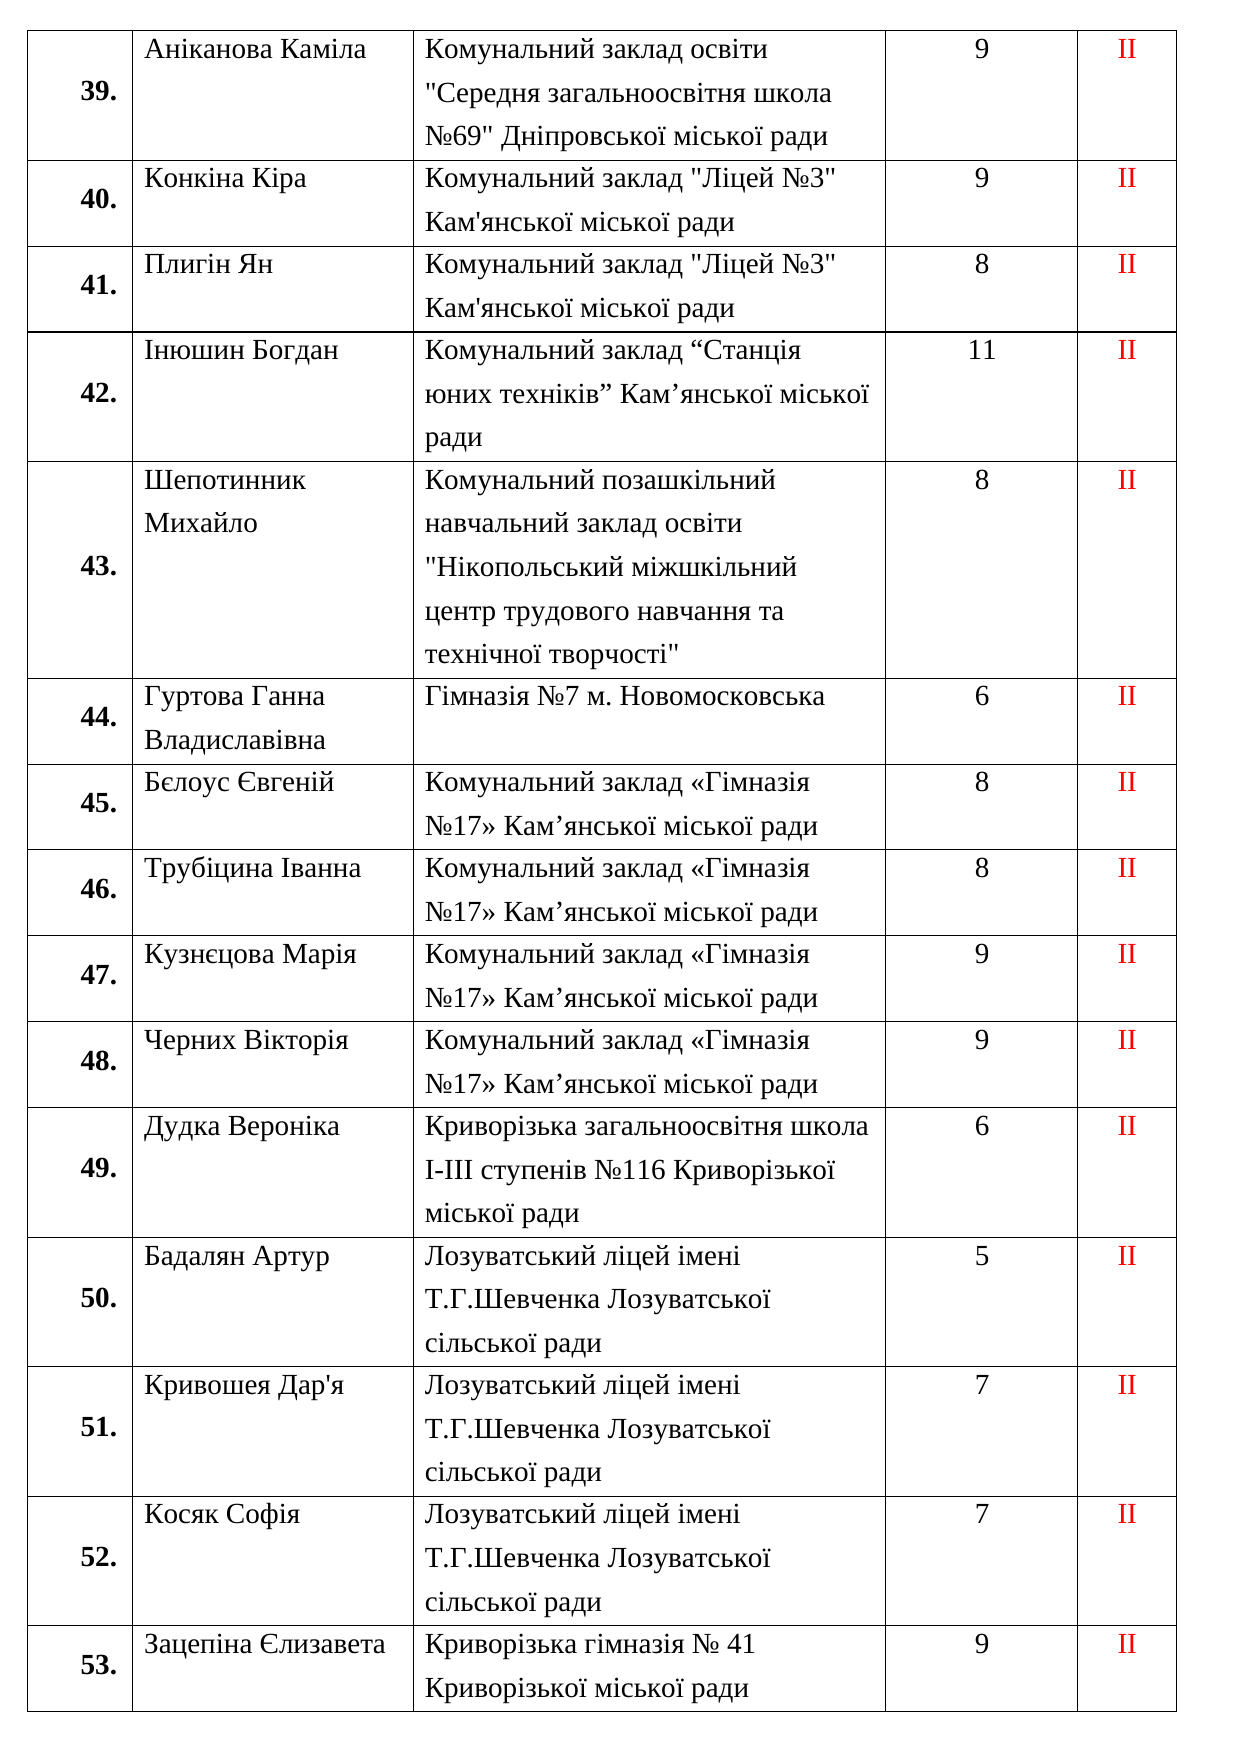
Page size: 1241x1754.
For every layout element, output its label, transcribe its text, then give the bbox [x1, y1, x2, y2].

table_cell [28, 161, 132, 246]
table_cell Дудка Вероніка [133, 1108, 413, 1237]
table_cell [28, 31, 132, 159]
table_cell Зацепіна Єлизавета [133, 1626, 413, 1711]
table_cell [28, 1497, 132, 1625]
table_cell Плигін Ян [133, 247, 413, 331]
table_cell [28, 462, 132, 677]
table_cell 9 [886, 31, 1077, 159]
table_cell 6 [886, 1108, 1077, 1237]
table_cell Комунальний позашкільний навчальний заклад освіти "Нікопольський міжшкільний центр трудового навчання та технічної творчості" [414, 462, 885, 677]
table_cell [28, 1626, 132, 1711]
table_cell Комунальний заклад "Ліцей №3" Кам'янської міської ради [414, 247, 885, 331]
table_cell ІІ [1078, 1108, 1176, 1237]
table_cell [28, 1108, 132, 1237]
table_cell ІІ [1078, 679, 1176, 763]
table_cell Лозуватський ліцей імені Т.Г.Шевченка Лозуватської сільської ради [414, 1497, 885, 1625]
table_cell Лозуватський ліцей імені Т.Г.Шевченка Лозуватської сільської ради [414, 1367, 885, 1496]
table_cell Комунальний заклад “Станція юних техніків” Кам’янської міської ради [414, 333, 885, 461]
table_cell ІІ [1078, 936, 1176, 1021]
table_cell Комунальний заклад освіти "Середня загальноосвітня школа №69" Дніпровської міської ради [414, 31, 885, 159]
table_cell Криворізька гімназія № 41 Криворізької міської ради [414, 1626, 885, 1711]
table_cell ІІ [1078, 1626, 1176, 1711]
table_cell 9 [886, 1626, 1077, 1711]
table_cell Черних Вікторія [133, 1022, 413, 1107]
table_cell ІІ [1078, 1497, 1176, 1625]
table_cell [28, 247, 132, 331]
table_cell Комунальний заклад «Гімназія №17» Кам’янської міської ради [414, 850, 885, 935]
table_cell 8 [886, 462, 1077, 677]
table_cell ІІ [1078, 247, 1176, 331]
table_cell Криворізька загальноосвітня школа І-ІІІ ступенів №116 Криворізької міської ради [414, 1108, 885, 1237]
table_cell Комунальний заклад «Гімназія №17» Кам’янської міської ради [414, 765, 885, 849]
table_cell ІІ [1078, 31, 1176, 159]
table_cell 8 [886, 765, 1077, 849]
table_cell Аніканова Каміла [133, 31, 413, 159]
table_cell [28, 765, 132, 849]
table_cell ІІ [1078, 850, 1176, 935]
table_cell 5 [886, 1238, 1077, 1366]
table_cell Комунальний заклад «Гімназія №17» Кам’янської міської ради [414, 936, 885, 1021]
table_cell Конкіна Кіра [133, 161, 413, 246]
table_cell 7 [886, 1367, 1077, 1496]
table_cell 7 [886, 1497, 1077, 1625]
table_cell Інюшин Богдан [133, 333, 413, 461]
table_cell ІІ [1078, 333, 1176, 461]
table_cell Кривошея Дар'я [133, 1367, 413, 1496]
table_cell [28, 333, 132, 461]
table_cell Гімназія №7 м. Новомосковська [414, 679, 885, 763]
table_cell 11 [886, 333, 1077, 461]
table_cell [28, 1367, 132, 1496]
table_cell ІІ [1078, 765, 1176, 849]
table_cell 9 [886, 161, 1077, 246]
table_cell Гуртова Ганна Владиславівна [133, 679, 413, 763]
table_cell 9 [886, 1022, 1077, 1107]
table_cell ІІ [1078, 1022, 1176, 1107]
table_cell Косяк Софія [133, 1497, 413, 1625]
table_cell ІІ [1078, 1238, 1176, 1366]
table_cell Бадалян Артур [133, 1238, 413, 1366]
table_cell [28, 850, 132, 935]
table_cell Кузнєцова Марія [133, 936, 413, 1021]
table_cell Комунальний заклад "Ліцей №3" Кам'янської міської ради [414, 161, 885, 246]
table_cell 8 [886, 247, 1077, 331]
table_cell ІІ [1078, 1367, 1176, 1496]
table_cell Шепотинник Михайло [133, 462, 413, 677]
table_cell 9 [886, 936, 1077, 1021]
table_cell [28, 936, 132, 1021]
table_cell [28, 1022, 132, 1107]
table_cell Бєлоус Євгеній [133, 765, 413, 849]
table_cell Лозуватський ліцей імені Т.Г.Шевченка Лозуватської сільської ради [414, 1238, 885, 1366]
table_cell [28, 679, 132, 763]
table_cell ІІ [1078, 462, 1176, 677]
table_cell Комунальний заклад «Гімназія №17» Кам’янської міської ради [414, 1022, 885, 1107]
table_cell Трубіцина Іванна [133, 850, 413, 935]
table_cell ІІ [1078, 161, 1176, 246]
table_cell 6 [886, 679, 1077, 763]
table_cell [28, 1238, 132, 1366]
table_cell 8 [886, 850, 1077, 935]
